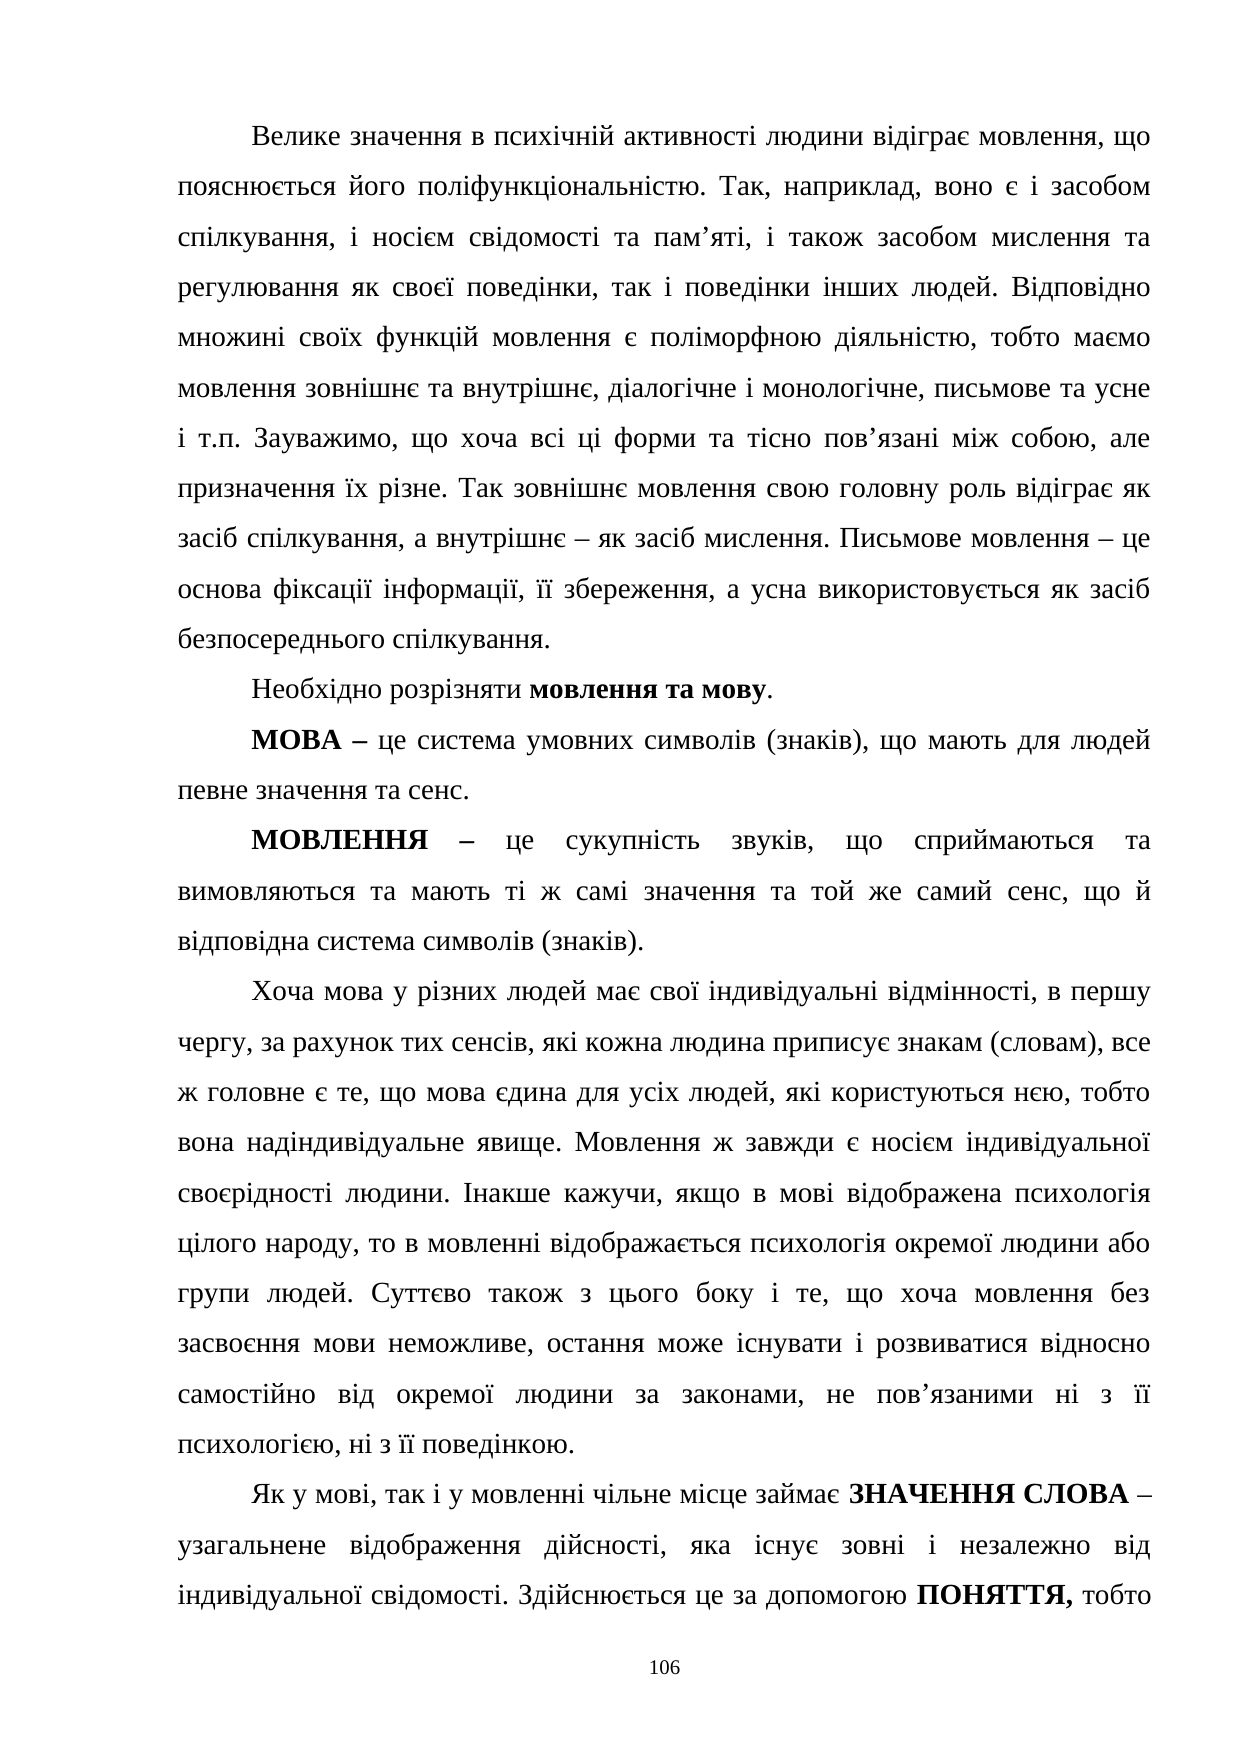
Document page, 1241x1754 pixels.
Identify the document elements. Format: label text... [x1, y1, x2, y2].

text МОВЛЕННЯ – це сукупність звуків, що сприймаються та вимовляються та мають ті ж самі значення та той же самий сенс, що й відповідна система символів (знаків). [177, 822, 1152, 957]
text Велике значення в психічній активності людини відіграє мовлення, що пояснюється його поліфункціональністю. Так, наприклад, воно є і засобом спілкування, і носієм свідомості та пам’яті, і також засобом мислення та регулювання як своєї поведінки, так і поведінки інших людей. Відповідно множині своїх функцій мовлення є поліморфною діяльністю, тобто маємо мовлення зовнішнє та внутрішнє, діалогічне і монологічне, письмове та усне і т.п. Зауважимо, що хоча всі ці форми та тісно пов’язані між собою, але призначення їх різне. Так зовнішнє мовлення свою головну роль відіграє як засіб спілкування, а внутрішнє – як засіб мислення. Письмове мовлення – це основа фіксації інформації, її збереження, а усна використовується як засіб безпосереднього спілкування. [177, 118, 1152, 655]
text Необхідно розрізняти мовлення та мову. [177, 672, 1152, 705]
text МОВА – це система умовних символів (знаків), що мають для людей певне значення та сенс. [177, 722, 1152, 806]
text Хоча мова у різних людей має свої індивідуальні відмінності, в першу чергу, за рахунок тих сенсів, які кожна людина приписує знакам (словам), все ж головне є те, що мова єдина для усіх людей, які користуються нєю, тобто вона надіндивідуальне явище. Мовлення ж завжди є носієм індивідуальної своєрідності людини. Інакше кажучи, якщо в мові відображена психологія цілого народу, то в мовленні відображається психологія окремої людини або групи людей. Суттєво також з цього боку і те, що хоча мовлення без засвоєння мови неможливе, остання може існувати і розвиватися відносно самостійно від окремої людини за законами, не пов’язаними ні з її психологією, ні з її поведінкою. [177, 973, 1152, 1460]
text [177, 1477, 1152, 1611]
